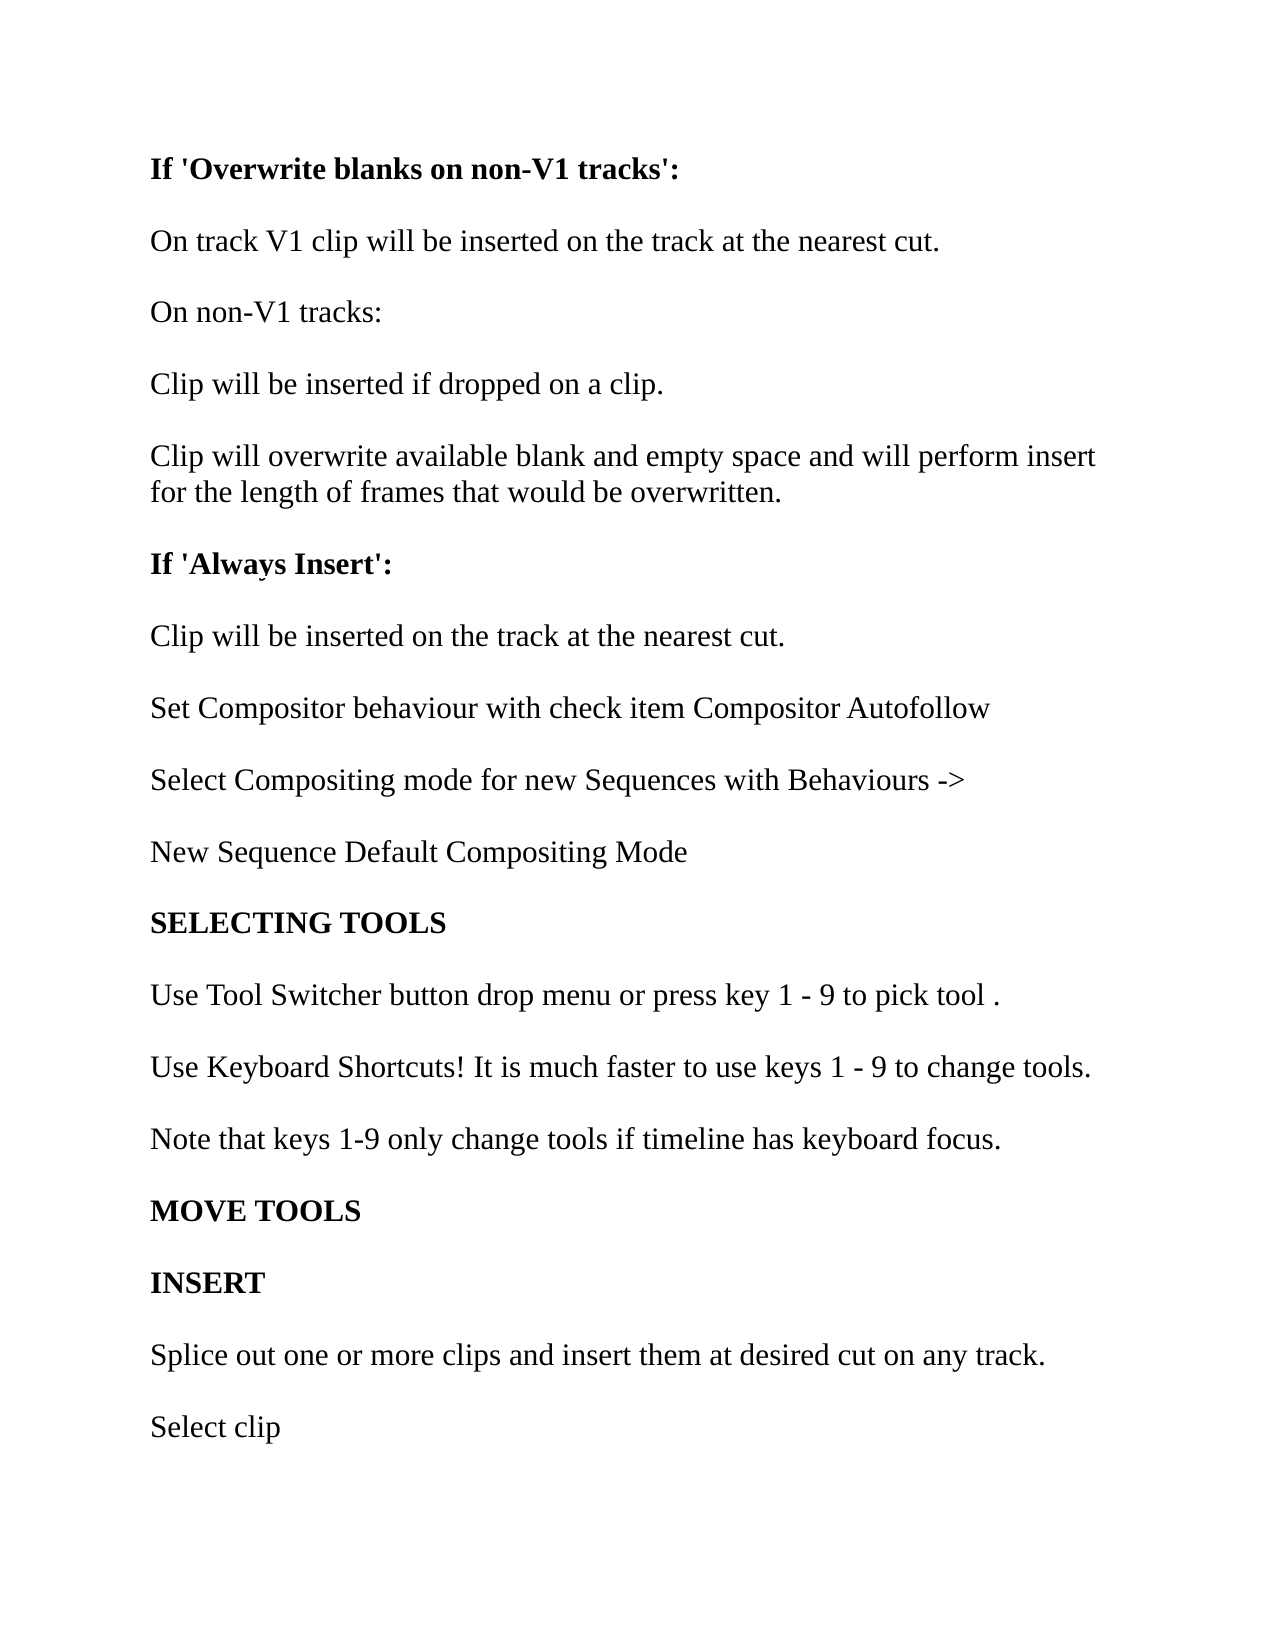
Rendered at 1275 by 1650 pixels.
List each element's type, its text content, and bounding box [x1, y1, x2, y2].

text SELECTING TOOLS [150, 905, 1125, 941]
text Clip will overwrite available blank and empty space and will perform insert for the length of frames that would be overwritten. [150, 437, 1125, 509]
text On track V1 clip will be inserted on the track at the nearest cut. [150, 222, 1125, 258]
text Clip will be inserted on the track at the nearest cut. [150, 617, 1125, 653]
text Use Keyboard Shortcuts! It is much faster to use keys 1 - 9 to change tools. [150, 1048, 1125, 1084]
text MOVE TOOLS [150, 1192, 1125, 1228]
text Splice out one or more clips and insert them at desired cut on any track. [150, 1336, 1125, 1372]
text Select Compositing mode for new Sequences with Behaviours -> [150, 761, 1125, 797]
text If 'Overwrite blanks on non-V1 tracks': [150, 150, 1125, 186]
text If 'Always Insert': [150, 545, 1125, 581]
text On non-V1 tracks: [150, 294, 1125, 330]
text Clip will be inserted if dropped on a clip. [150, 366, 1125, 402]
text Note that keys 1-9 only change tools if timeline has keyboard focus. [150, 1120, 1125, 1156]
text Set Compositor behaviour with check item Compositor Autofollow [150, 689, 1125, 725]
text Select clip [150, 1408, 1125, 1444]
text INSERT [150, 1264, 1125, 1300]
text New Sequence Default Compositing Mode [150, 833, 1125, 869]
text Use Tool Switcher button drop menu or press key 1 - 9 to pick tool . [150, 977, 1125, 1012]
